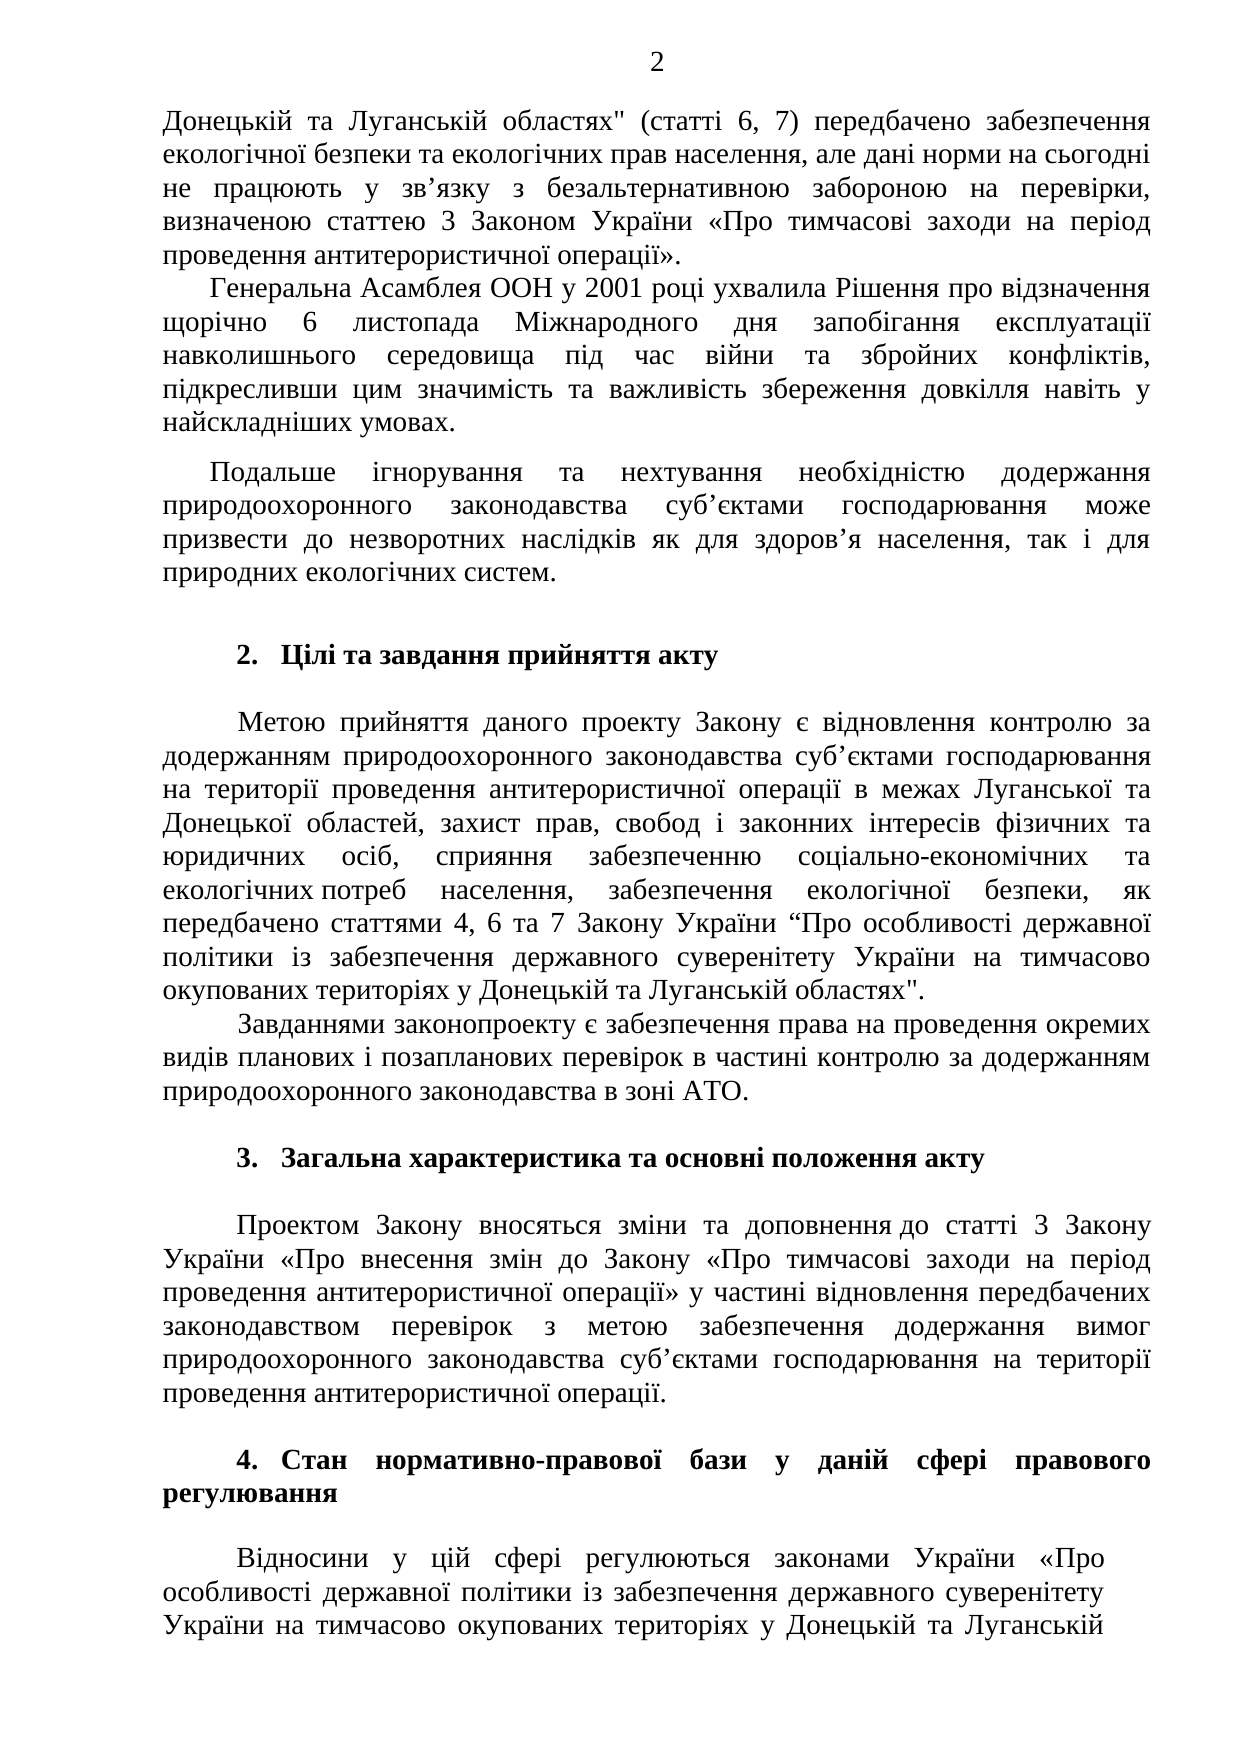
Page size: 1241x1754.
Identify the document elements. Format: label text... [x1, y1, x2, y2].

text Подальше ігнорування та нехтування необхідністю додержання природоохоронного законодавства суб’єктами господарювання може призвести до незворотних наслідків як для здоров’я населення, так і для природних екологічних систем. [162, 454, 1152, 588]
text Метою прийняття даного проекту Закону є відновлення контролю за додержанням природоохоронного законодавства суб’єктами господарювання на території проведення антитерористичної операції в межах Луганської та Донецької областей, захист прав, свобод і законних інтересів фізичних та юридичних осіб, сприяння забезпеченню соціально-економічних та екологічних потреб населення, забезпечення екологічної безпеки, як передбачено статтями 4, 6 та 7 Закону України “Про особливості державної політики із забезпечення державного суверенітету України на тимчасово окупованих територіях у Донецькій та Луганській областях". [162, 838, 1152, 1006]
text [162, 1540, 1105, 1641]
list Цілі та завдання прийняття акту [162, 637, 1152, 671]
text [162, 136, 1152, 270]
text Завданнями законопроекту є забезпечення права на проведення окремих видів планових і позапланових перевірок в частині контролю за додержанням природоохоронного законодавства в зоні АТО. [162, 1006, 1152, 1107]
text Генеральна Асамблея ООН у 2001 році ухвалила Рішення про відзначення щорічно 6 листопада Міжнародного дня запобігання експлуатації навколишнього середовища під час війни та збройних конфліктів, підкресливши цим значимість та важливість збереження довкілля навіть у найскладніших умовах. [162, 270, 1152, 438]
text 4. Стан нормативно-правової бази у даній сфері правового регулювання [162, 1442, 1152, 1509]
text Метою прийняття даного проекту Закону є відновлення контролю за додержанням природоохоронного законодавства суб’єктами господарювання на території проведення антитерористичної операції в межах Луганської та Донецької областей, захист прав, свобод і законних інтересів фізичних та юридичних осіб, сприяння забезпеченню соціально-економічних та екологічних потреб населення, забезпечення екологічної безпеки, як передбачено статтями 4, 6 та 7 Закону України “Про особливості державної політики із забезпечення державного суверенітету України на тимчасово окупованих територіях у Донецькій та Луганській областях". [162, 704, 1152, 838]
text Проектом Закону вносяться зміни та доповнення до статті 3 Закону України «Про внесення змін до Закону «Про тимчасові заходи на період проведення антитерористичної операції» у частині відновлення передбачених законодавством перевірок з метою забезпечення додержання вимог природоохоронного законодавства суб’єктами господарювання на території проведення антитерористичної операції. [162, 1207, 1152, 1408]
list Загальна характеристика та основні положення акту [162, 1140, 1152, 1174]
